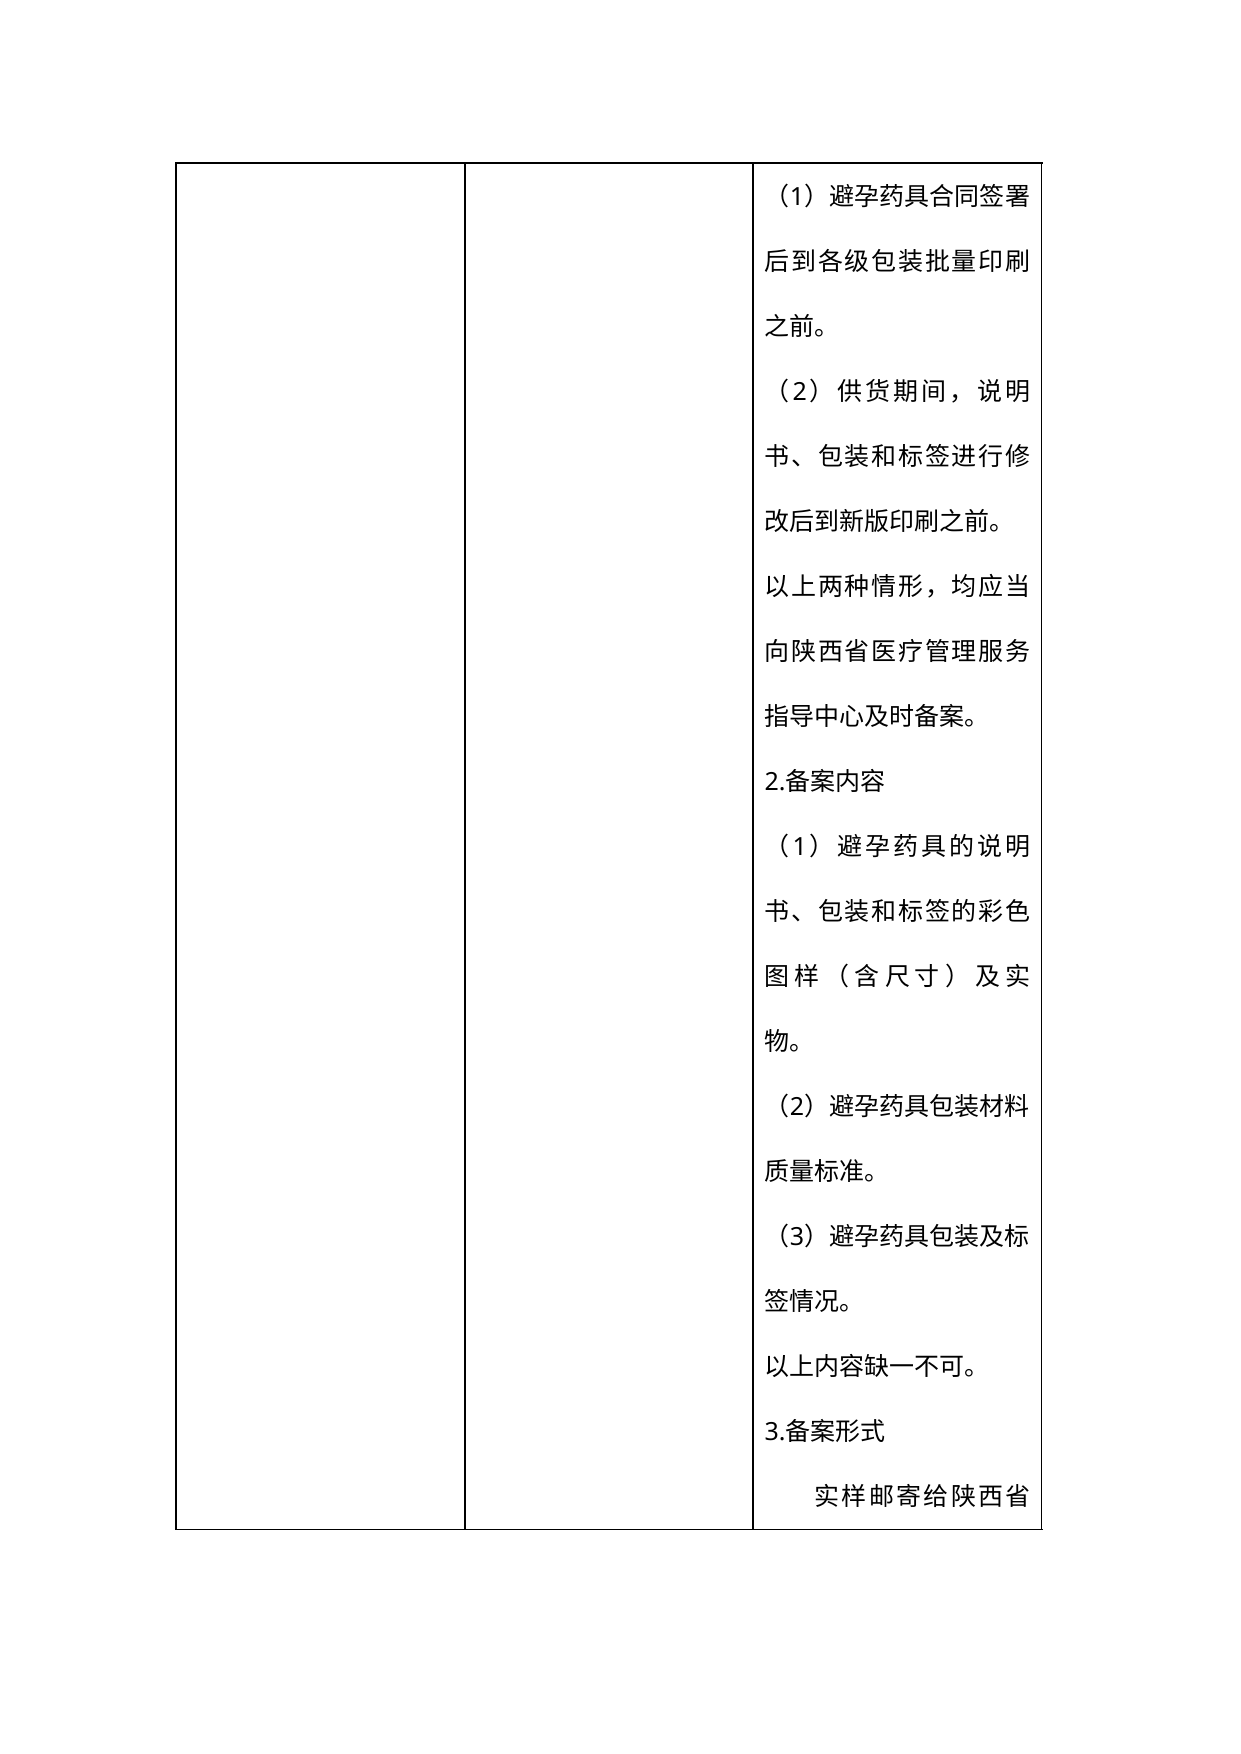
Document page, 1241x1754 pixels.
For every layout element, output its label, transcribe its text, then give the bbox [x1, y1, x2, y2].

table_cell 1 [177, 164, 464, 1528]
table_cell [754, 164, 1041, 1528]
table_cell [466, 164, 752, 1528]
